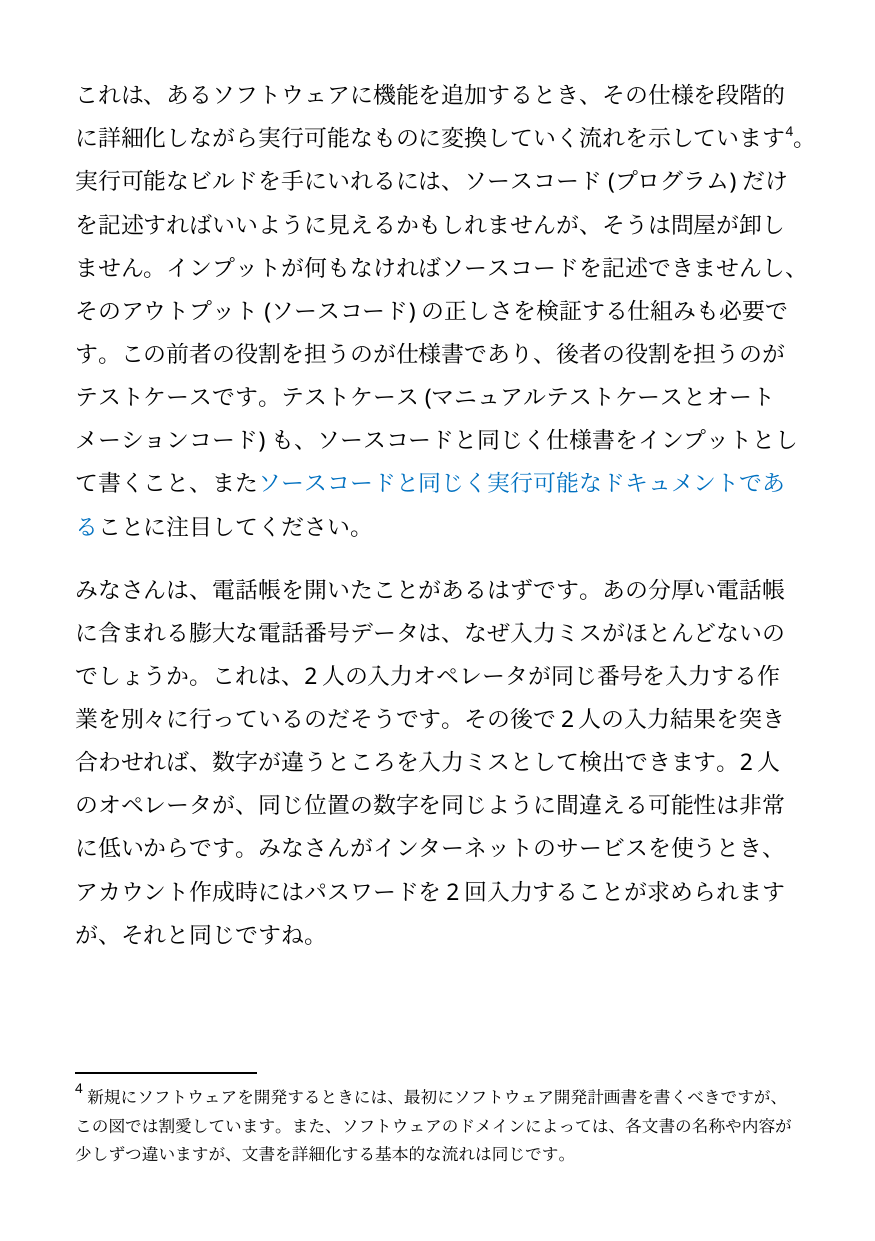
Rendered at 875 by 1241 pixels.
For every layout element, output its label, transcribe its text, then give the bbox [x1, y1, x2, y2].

text みなさんは、電話帳を開いたことがあるはずです。あの分厚い電話帳に含まれる膨大な電話番号データは、なぜ入力ミスがほとんどないのでしょうか。これは、2人の入力オペレータが同じ番号を入力する作業を別々に行っているのだそうです。その後で2人の入力結果を突き合わせれば、数字が違うところを入力ミスとして検出できます。2人のオペレータが、同じ位置の数字を同じように間違える可能性は非常に低いからです。みなさんがインターネットのサービスを使うとき、アカウント作成時にはパスワードを2回入力することが求められますが、それと同じですね。 [75, 569, 799, 952]
text これは、あるソフトウェアに機能を追加するとき、その仕様を段階的に詳細化しながら実行可能なものに変換していく流れを示しています。実行可能なビルドを手にいれるには、ソースコード (プログラム) だけを記述すればいいように見えるかもしれませんが、そうは問屋が卸しません。インプットが何もなければソースコードを記述できませんし、そのアウトプット (ソースコード) の正しさを検証する仕組みも必要です。この前者の役割を担うのが仕様書であり、後者の役割を担うのがテストケースです。テストケース (マニュアルテストケースとオートメーションコード) も、ソースコードと同じく仕様書をインプットとして書くこと、またソースコードと同じく実行可能なドキュメントであることに注目してください。 [75, 75, 799, 544]
